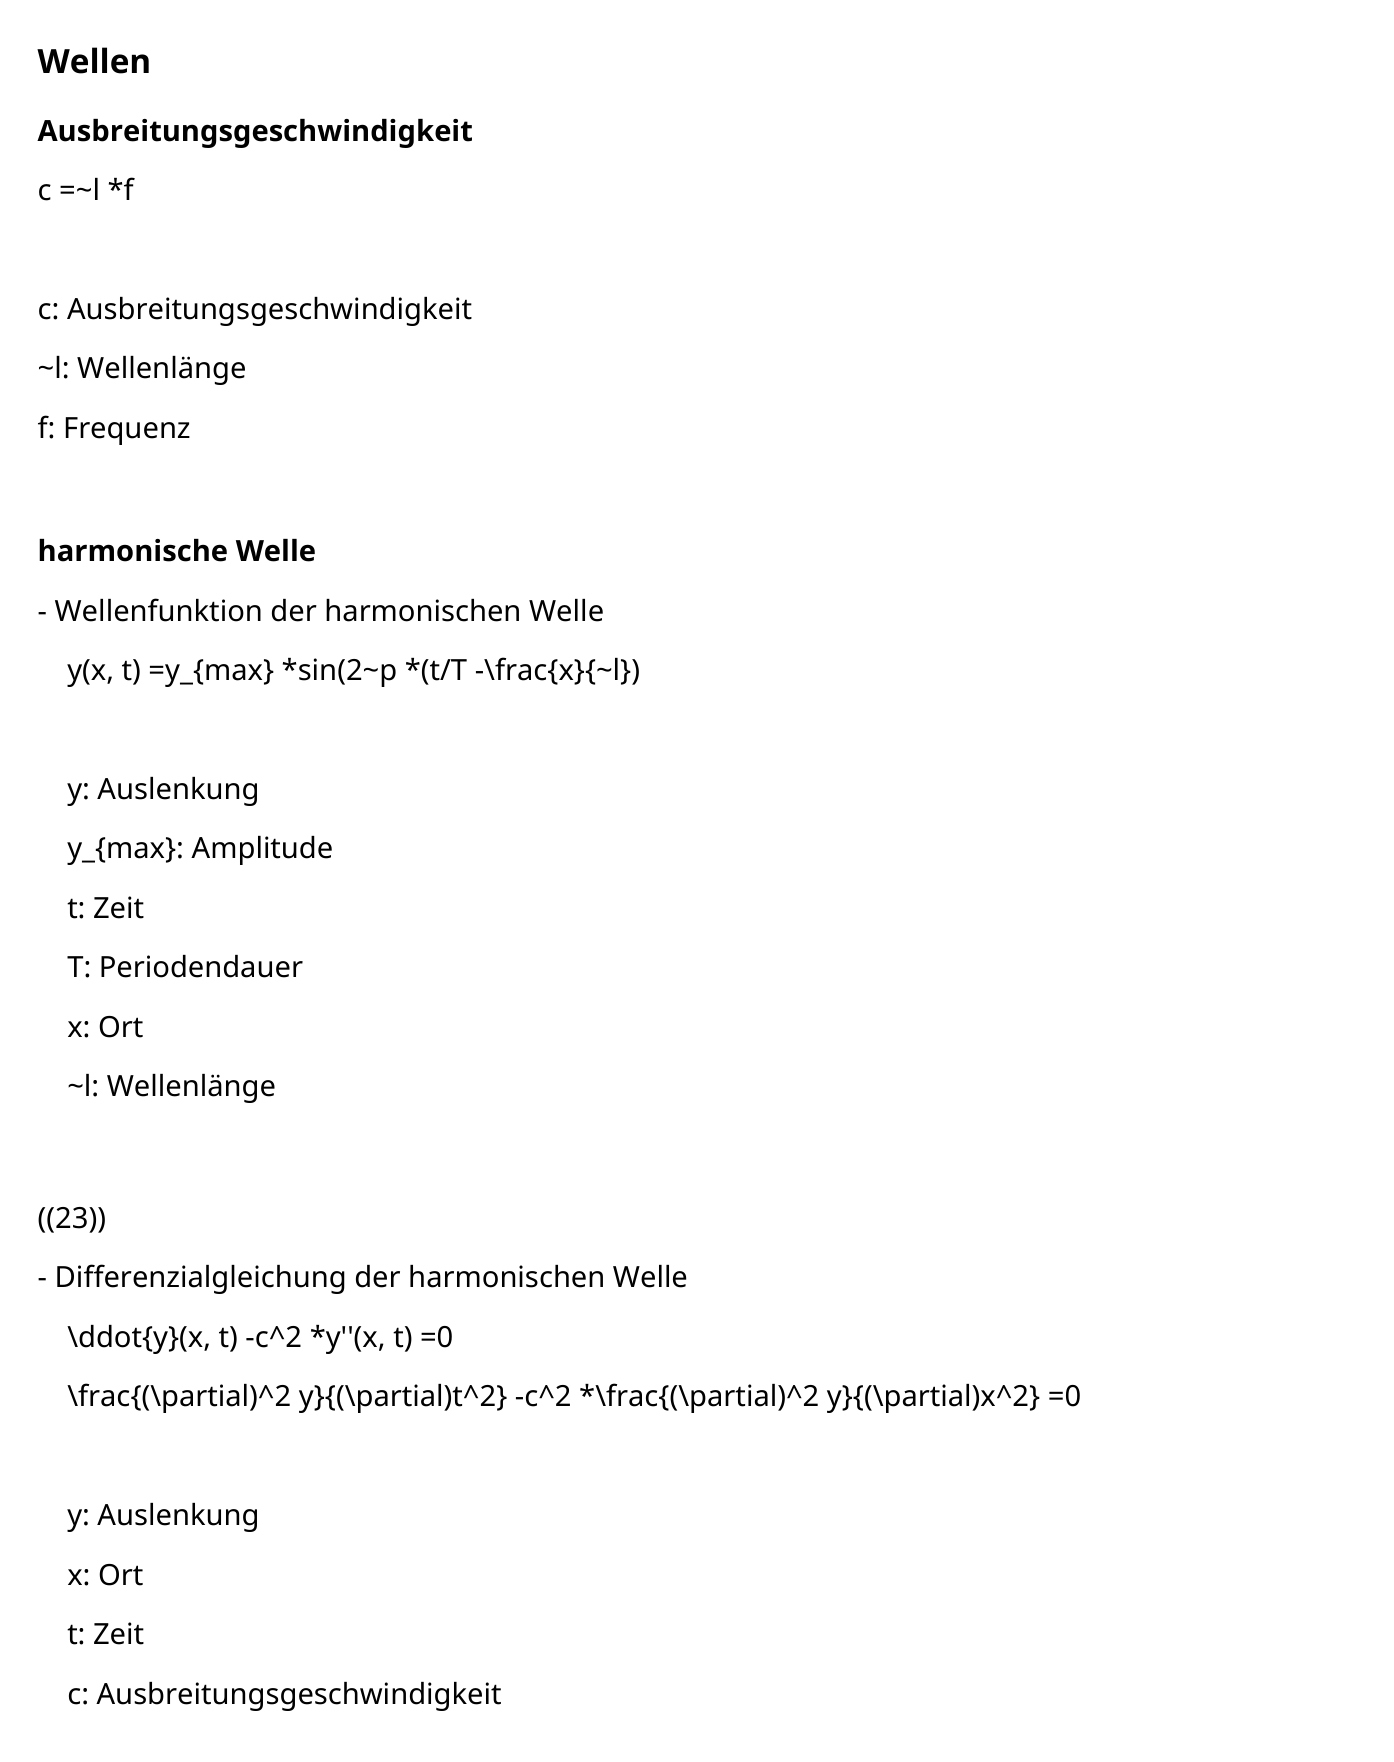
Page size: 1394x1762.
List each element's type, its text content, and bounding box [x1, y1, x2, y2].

subtitle harmonische Welle [37, 530, 1356, 570]
subtitle Wellen [37, 37, 1356, 83]
text ((23)) [37, 1197, 1356, 1237]
list y: Auslenkung y_{max}: Amplitude t: Zeit T: Periodendauer x: Ort ~l: Wellenlänge [67, 768, 1356, 1105]
list \frac{(\partial)^2 y}{(\partial)t^2} -c^2 *\frac{(\partial)^2 y}{(\partial)x^2} =0 [67, 1376, 1356, 1415]
subtitle Ausbreitungsgeschwindigkeit [37, 110, 1356, 149]
list - Differenzialgleichung der harmonischen Welle [37, 1257, 1356, 1296]
text c: Ausbreitungsgeschwindigkeit ~l: Wellenlänge f: Frequenz [37, 288, 1356, 447]
list y: Auslenkung x: Ort t: Zeit c: Ausbreitungsgeschwindigkeit [67, 1494, 1356, 1713]
text c =~l *f [37, 169, 1356, 209]
list \ddot{y}(x, t) -c^2 *y''(x, t) =0 [67, 1316, 1356, 1356]
list y(x, t) =y_{max} *sin(2~p *(t/T -\frac{x}{~l}) [67, 649, 1356, 689]
list - Wellenfunktion der harmonischen Welle [37, 590, 1356, 629]
